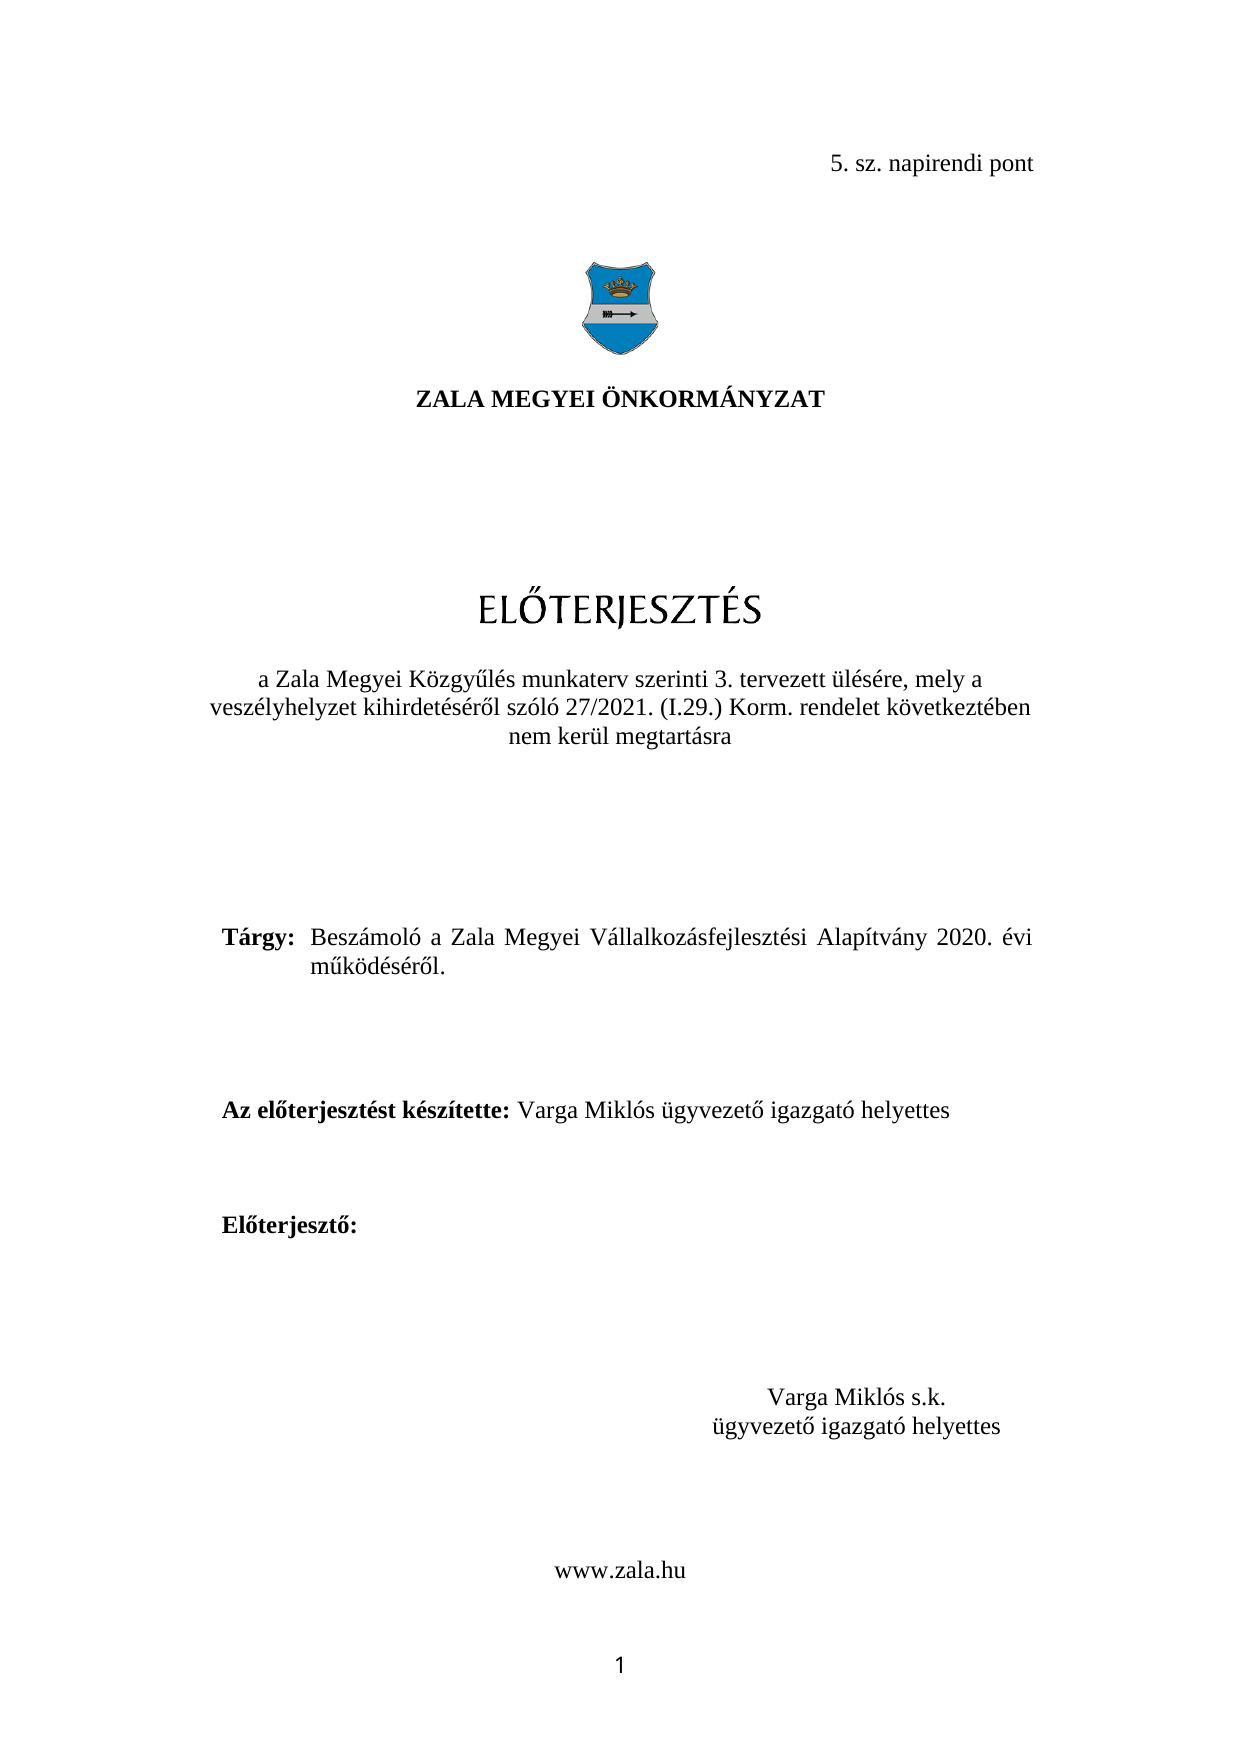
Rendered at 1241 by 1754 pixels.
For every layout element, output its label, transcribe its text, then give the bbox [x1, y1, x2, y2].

text Tárgy: Beszámoló a Zala Megyei Vállalkozásfejlesztési Alapítvány 2020. évi működéséről. [222, 922, 1033, 980]
text a Zala Megyei Közgyűlés munkaterv szerinti 3. tervezett ülésére, mely a veszélyhelyzet kihirdetéséről szóló 27/2021. (I.29.) Korm. rendelet következtében nem kerül megtartásra [207, 664, 1033, 750]
picture [477, 585, 763, 635]
text Varga Miklós s.k. [148, 1382, 1033, 1411]
picture [581, 262, 659, 355]
text Előterjesztő: [222, 1210, 1033, 1239]
text Az előterjesztést készítette: Varga Miklós ügyvezető igazgató helyettes [222, 1095, 1033, 1124]
text www.zala.hu [207, 1555, 1033, 1584]
text ZALA MEGYEI ÖNKORMÁNYZAT [148, 384, 1092, 412]
text ügyvezető igazgató helyettes [148, 1411, 1033, 1440]
text 5. sz. napirendi pont [207, 148, 1033, 176]
